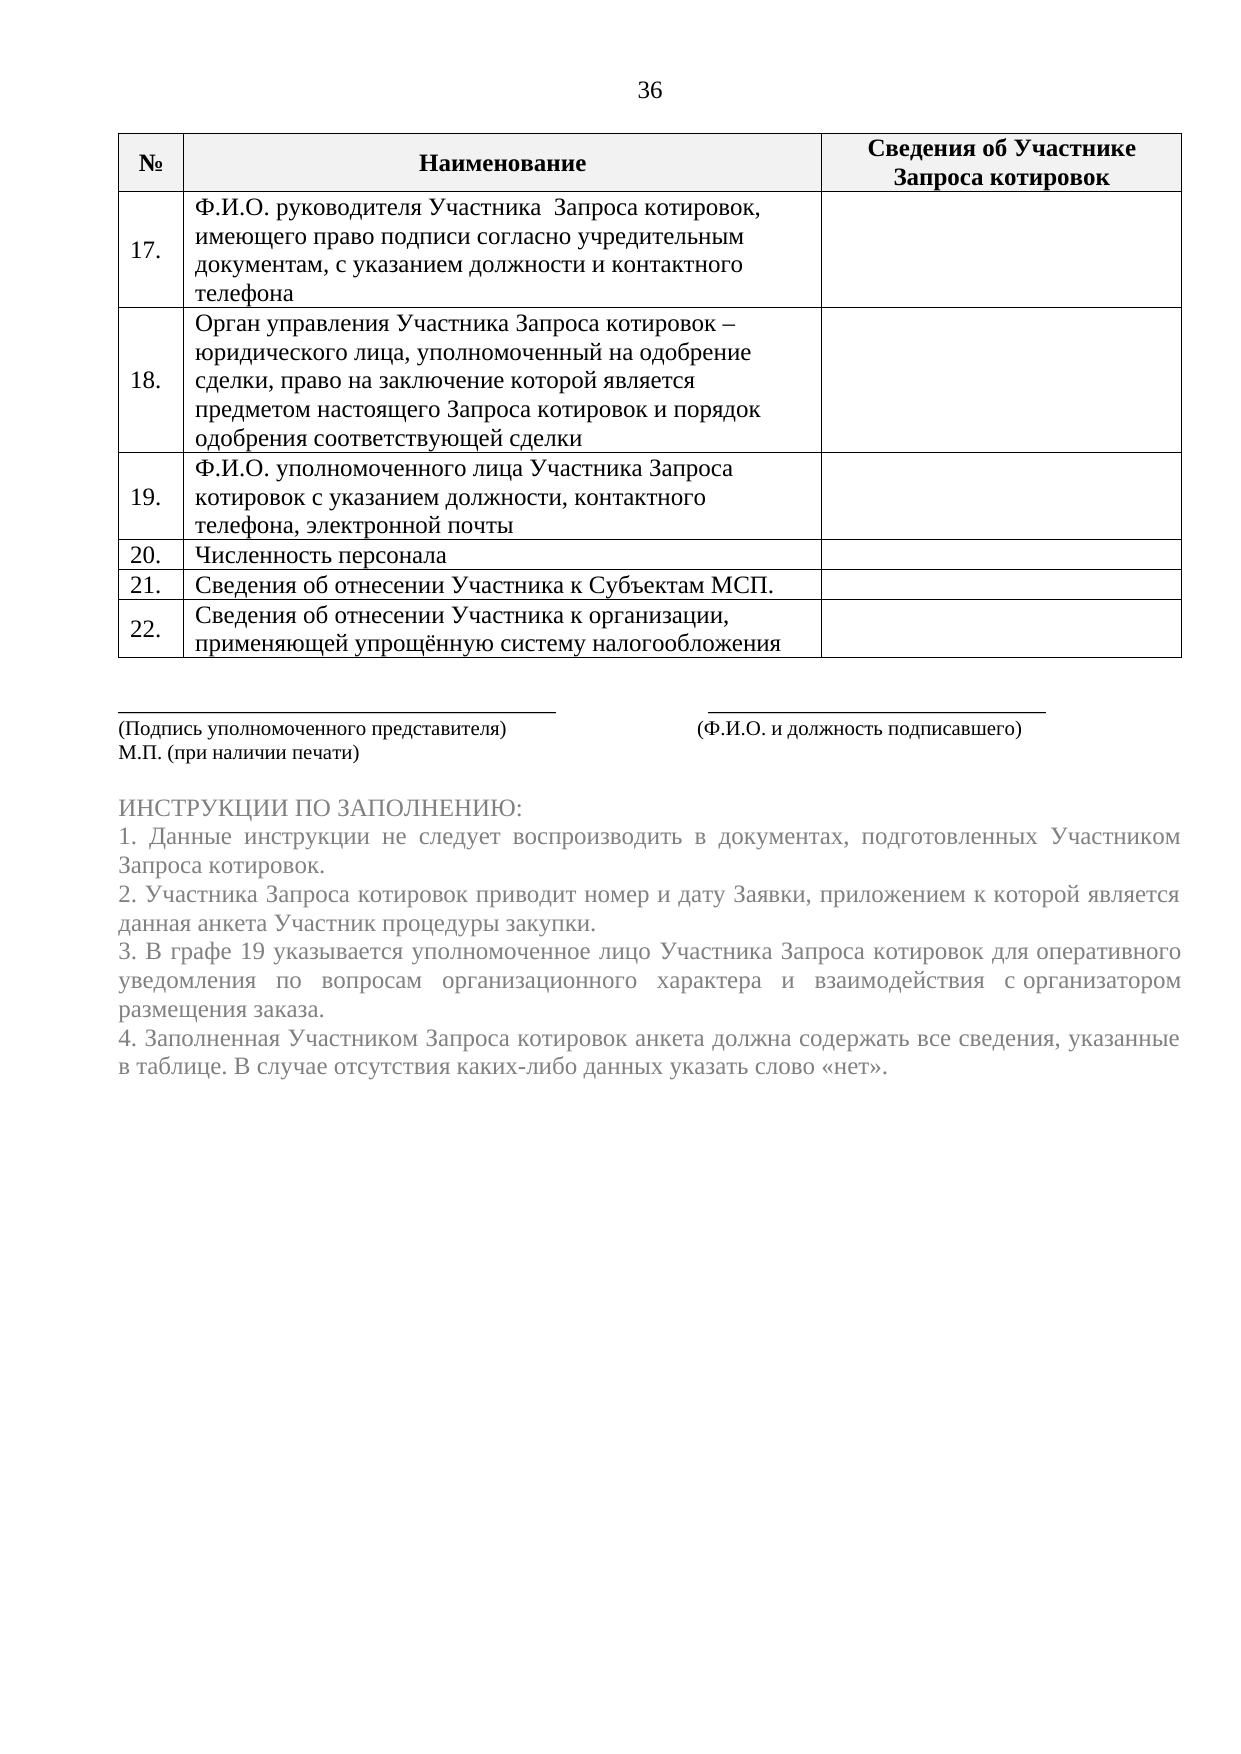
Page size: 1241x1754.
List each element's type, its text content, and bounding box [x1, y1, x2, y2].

text ___________________________________ ___________________________ [118, 687, 1181, 716]
table_cell [822, 570, 1181, 599]
table_cell 18. [119, 308, 183, 452]
text 3. В графе 19 указывается уполномоченное лицо Участника Запроса котировок для оперативного уведомления по вопросам организационного характера и взаимодействия с организатором размещения заказа. [118, 936, 1181, 1023]
table_cell Орган управления Участника Запроса котировок – юридического лица, уполномоченный на одобрение сделки, право на заключение которой является предметом настоящего Запроса котировок и порядок одобрения соответствующей сделки [184, 308, 821, 452]
table_cell [822, 308, 1181, 452]
table_cell Численность персонала [184, 540, 821, 569]
table_cell 21. [119, 570, 183, 599]
table_cell Ф.И.О. руководителя Участника Запроса котировок, имеющего право подписи согласно учредительным документам, с указанием должности и контактного телефона [184, 192, 821, 307]
table_cell 20. [119, 540, 183, 569]
table_cell 19. [119, 453, 183, 539]
table_cell Сведения об отнесении Участника к организации, применяющей упрощённую систему налогообложения [184, 600, 821, 657]
text 2. Участника Запроса котировок приводит номер и дату Заявки, приложением к которой является данная анкета Участник процедуры закупки. [118, 879, 1181, 936]
table_cell Ф.И.О. уполномоченного лица Участника Запроса котировок с указанием должности, контактного телефона, электронной почты [184, 453, 821, 539]
text 4. Заполненная Участником Запроса котировок анкета должна содержать все сведения, указанные в таблице. В случае отсутствия каких-либо данных указать слово «нет». [118, 1023, 1181, 1080]
text М.П. (при наличии печати) [118, 740, 1181, 764]
table_cell [822, 453, 1181, 539]
table_cell [822, 192, 1181, 307]
table_header Наименование [184, 134, 821, 191]
table_cell 22. [119, 600, 183, 657]
table_header Сведения об Участнике Запроса котировок [822, 134, 1181, 191]
text ИНСТРУКЦИИ ПО ЗАПОЛНЕНИЮ: [118, 793, 1181, 821]
table_cell 17. [119, 192, 183, 307]
table_cell [822, 540, 1181, 569]
table_cell [822, 600, 1181, 657]
table_cell Сведения об отнесении Участника к Субъектам МСП. [184, 570, 821, 599]
table_header № [119, 134, 183, 191]
text 1. Данные инструкции не следует воспроизводить в документах, подготовленных Участником Запроса котировок. [118, 821, 1181, 879]
text (Подпись уполномоченного представителя) (Ф.И.О. и должность подписавшего) [118, 716, 1181, 740]
